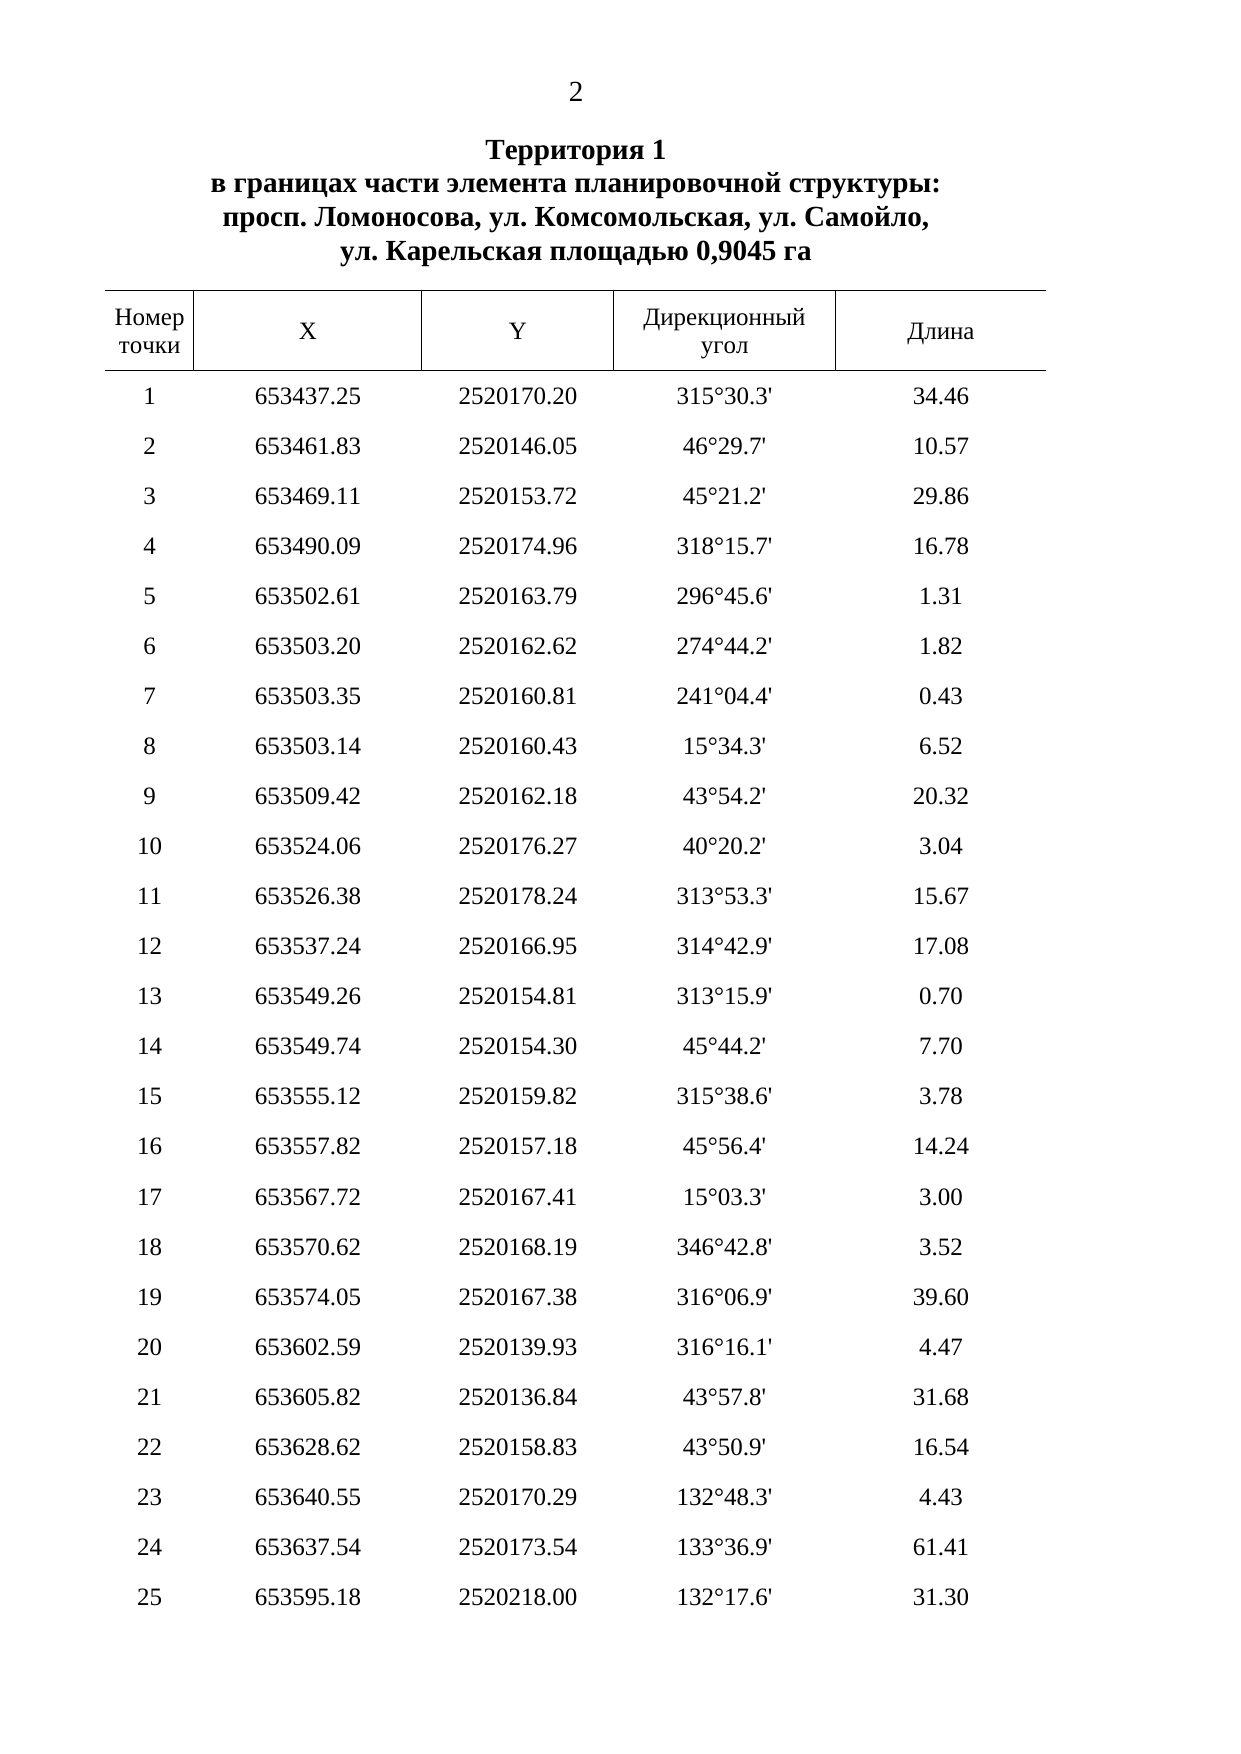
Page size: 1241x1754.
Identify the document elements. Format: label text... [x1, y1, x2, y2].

table_cell 2520174.96 [422, 521, 613, 571]
table_cell 3.78 [835, 1071, 1046, 1121]
table_header Длина [836, 291, 1046, 370]
table_cell 14 [105, 1021, 194, 1071]
table_cell 39.60 [835, 1272, 1046, 1322]
table_cell 653574.05 [194, 1272, 422, 1322]
table_header Y [422, 291, 613, 370]
table_cell 3.00 [835, 1172, 1046, 1222]
table_cell 2520159.82 [422, 1071, 613, 1121]
table_cell 21 [105, 1372, 194, 1422]
table_header Дирекционный угол [614, 291, 835, 370]
table_cell 653537.24 [194, 921, 422, 971]
table_cell 6.52 [835, 721, 1046, 771]
table_cell 2520146.05 [422, 421, 613, 471]
table_cell 653605.82 [194, 1372, 422, 1422]
table_cell 2520170.29 [422, 1472, 613, 1522]
table_cell 314°42.9' [614, 921, 835, 971]
table_cell 653640.55 [194, 1472, 422, 1522]
table_cell 8 [105, 721, 194, 771]
table_cell 9 [105, 771, 194, 821]
table_cell 653549.74 [194, 1021, 422, 1071]
table_cell 2520157.18 [422, 1121, 613, 1171]
table_cell 2520158.83 [422, 1422, 613, 1472]
table_cell 3.04 [835, 821, 1046, 871]
table_cell 25 [105, 1572, 194, 1622]
table_cell 45°44.2' [614, 1021, 835, 1071]
table_cell 653595.18 [194, 1572, 422, 1622]
table_cell 296°45.6' [614, 571, 835, 621]
table_cell 346°42.8' [614, 1222, 835, 1272]
text просп. Ломоносова, ул. Комсомольская, ул. Самойло, [59, 199, 1092, 233]
table_cell 19 [105, 1272, 194, 1322]
table_cell 1.31 [835, 571, 1046, 621]
table_cell 10.57 [835, 421, 1046, 471]
table_cell 5 [105, 571, 194, 621]
table_cell 17.08 [835, 921, 1046, 971]
table_cell 1.82 [835, 621, 1046, 671]
table_cell 653502.61 [194, 571, 422, 621]
table_cell 1 [105, 371, 194, 421]
table_cell 132°17.6' [614, 1572, 835, 1622]
table_cell 2520160.43 [422, 721, 613, 771]
table_cell 45°56.4' [614, 1121, 835, 1171]
table_cell 653469.11 [194, 471, 422, 521]
table_cell 7 [105, 671, 194, 721]
table_cell 34.46 [835, 371, 1046, 421]
table_cell 22 [105, 1422, 194, 1472]
table_cell 10 [105, 821, 194, 871]
table_cell 2520154.81 [422, 971, 613, 1021]
table_cell 653557.82 [194, 1121, 422, 1171]
table_cell 653628.62 [194, 1422, 422, 1472]
table_cell 2520162.62 [422, 621, 613, 671]
table_header X [194, 291, 421, 370]
table_cell 31.68 [835, 1372, 1046, 1422]
table_header Номер точки [105, 291, 193, 370]
table_cell 4.43 [835, 1472, 1046, 1522]
table_cell 315°38.6' [614, 1071, 835, 1121]
table_cell 4 [105, 521, 194, 571]
table_cell 16.54 [835, 1422, 1046, 1472]
table_cell 653555.12 [194, 1071, 422, 1121]
table_cell 274°44.2' [614, 621, 835, 671]
table_cell 2520167.38 [422, 1272, 613, 1322]
table_cell 43°57.8' [614, 1372, 835, 1422]
table_cell 20.32 [835, 771, 1046, 821]
table_cell 14.24 [835, 1121, 1046, 1171]
table_cell 653461.83 [194, 421, 422, 471]
table_cell 653490.09 [194, 521, 422, 571]
table_cell 23 [105, 1472, 194, 1522]
table_cell 653567.72 [194, 1172, 422, 1222]
table_cell 15 [105, 1071, 194, 1121]
table_cell 40°20.2' [614, 821, 835, 871]
table_cell 17 [105, 1172, 194, 1222]
table_cell 15°34.3' [614, 721, 835, 771]
table_cell 2520153.72 [422, 471, 613, 521]
table_cell 653570.62 [194, 1222, 422, 1272]
table_cell 18 [105, 1222, 194, 1272]
table_cell 653637.54 [194, 1522, 422, 1572]
table_cell 16 [105, 1121, 194, 1171]
table_cell 2520170.20 [422, 371, 613, 421]
table_cell 4.47 [835, 1322, 1046, 1372]
table_cell 16.78 [835, 521, 1046, 571]
table_cell 0.43 [835, 671, 1046, 721]
table_cell 20 [105, 1322, 194, 1372]
table_cell 46°29.7' [614, 421, 835, 471]
table_cell 653526.38 [194, 871, 422, 921]
table_cell 15°03.3' [614, 1172, 835, 1222]
table_cell 2520173.54 [422, 1522, 613, 1572]
table_cell 2520162.18 [422, 771, 613, 821]
text в границах части элемента планировочной структуры: [59, 166, 1092, 199]
table_cell 7.70 [835, 1021, 1046, 1071]
table_cell 2520160.81 [422, 671, 613, 721]
table_cell 2520176.27 [422, 821, 613, 871]
table_cell 45°21.2' [614, 471, 835, 521]
table_cell 12 [105, 921, 194, 971]
table_cell 653549.26 [194, 971, 422, 1021]
table_cell 61.41 [835, 1522, 1046, 1572]
table_cell 316°06.9' [614, 1272, 835, 1322]
table_cell 2520154.30 [422, 1021, 613, 1071]
table_cell 2520168.19 [422, 1222, 613, 1272]
table_cell 653524.06 [194, 821, 422, 871]
table_cell 24 [105, 1522, 194, 1572]
table_cell 2520178.24 [422, 871, 613, 921]
table_cell 3 [105, 471, 194, 521]
table_cell 29.86 [835, 471, 1046, 521]
table_cell 653503.14 [194, 721, 422, 771]
table_cell 43°54.2' [614, 771, 835, 821]
table_cell 241°04.4' [614, 671, 835, 721]
table_cell 653437.25 [194, 371, 422, 421]
table_cell 2520167.41 [422, 1172, 613, 1222]
text ул. Карельская площадью 0,9045 га [59, 233, 1092, 266]
text Территория 1 [59, 132, 1092, 166]
table_cell 43°50.9' [614, 1422, 835, 1472]
table_cell 653503.20 [194, 621, 422, 671]
table_cell 133°36.9' [614, 1522, 835, 1572]
table_cell 15.67 [835, 871, 1046, 921]
table_cell 653509.42 [194, 771, 422, 821]
table_cell 0.70 [835, 971, 1046, 1021]
table_cell 3.52 [835, 1222, 1046, 1272]
table_cell 2520139.93 [422, 1322, 613, 1372]
table_cell 6 [105, 621, 194, 671]
table_cell 2520136.84 [422, 1372, 613, 1422]
table_cell 315°30.3' [614, 371, 835, 421]
table_cell 11 [105, 871, 194, 921]
table_cell 2520166.95 [422, 921, 613, 971]
table_cell 318°15.7' [614, 521, 835, 571]
table_cell 2520163.79 [422, 571, 613, 621]
table_cell 13 [105, 971, 194, 1021]
table_cell 313°15.9' [614, 971, 835, 1021]
table_cell 132°48.3' [614, 1472, 835, 1522]
table_cell 313°53.3' [614, 871, 835, 921]
table_cell 31.30 [835, 1572, 1046, 1622]
table_cell 653503.35 [194, 671, 422, 721]
table_cell 316°16.1' [614, 1322, 835, 1372]
table_cell 2520218.00 [422, 1572, 613, 1622]
table_cell 2 [105, 421, 194, 471]
table_cell 653602.59 [194, 1322, 422, 1372]
